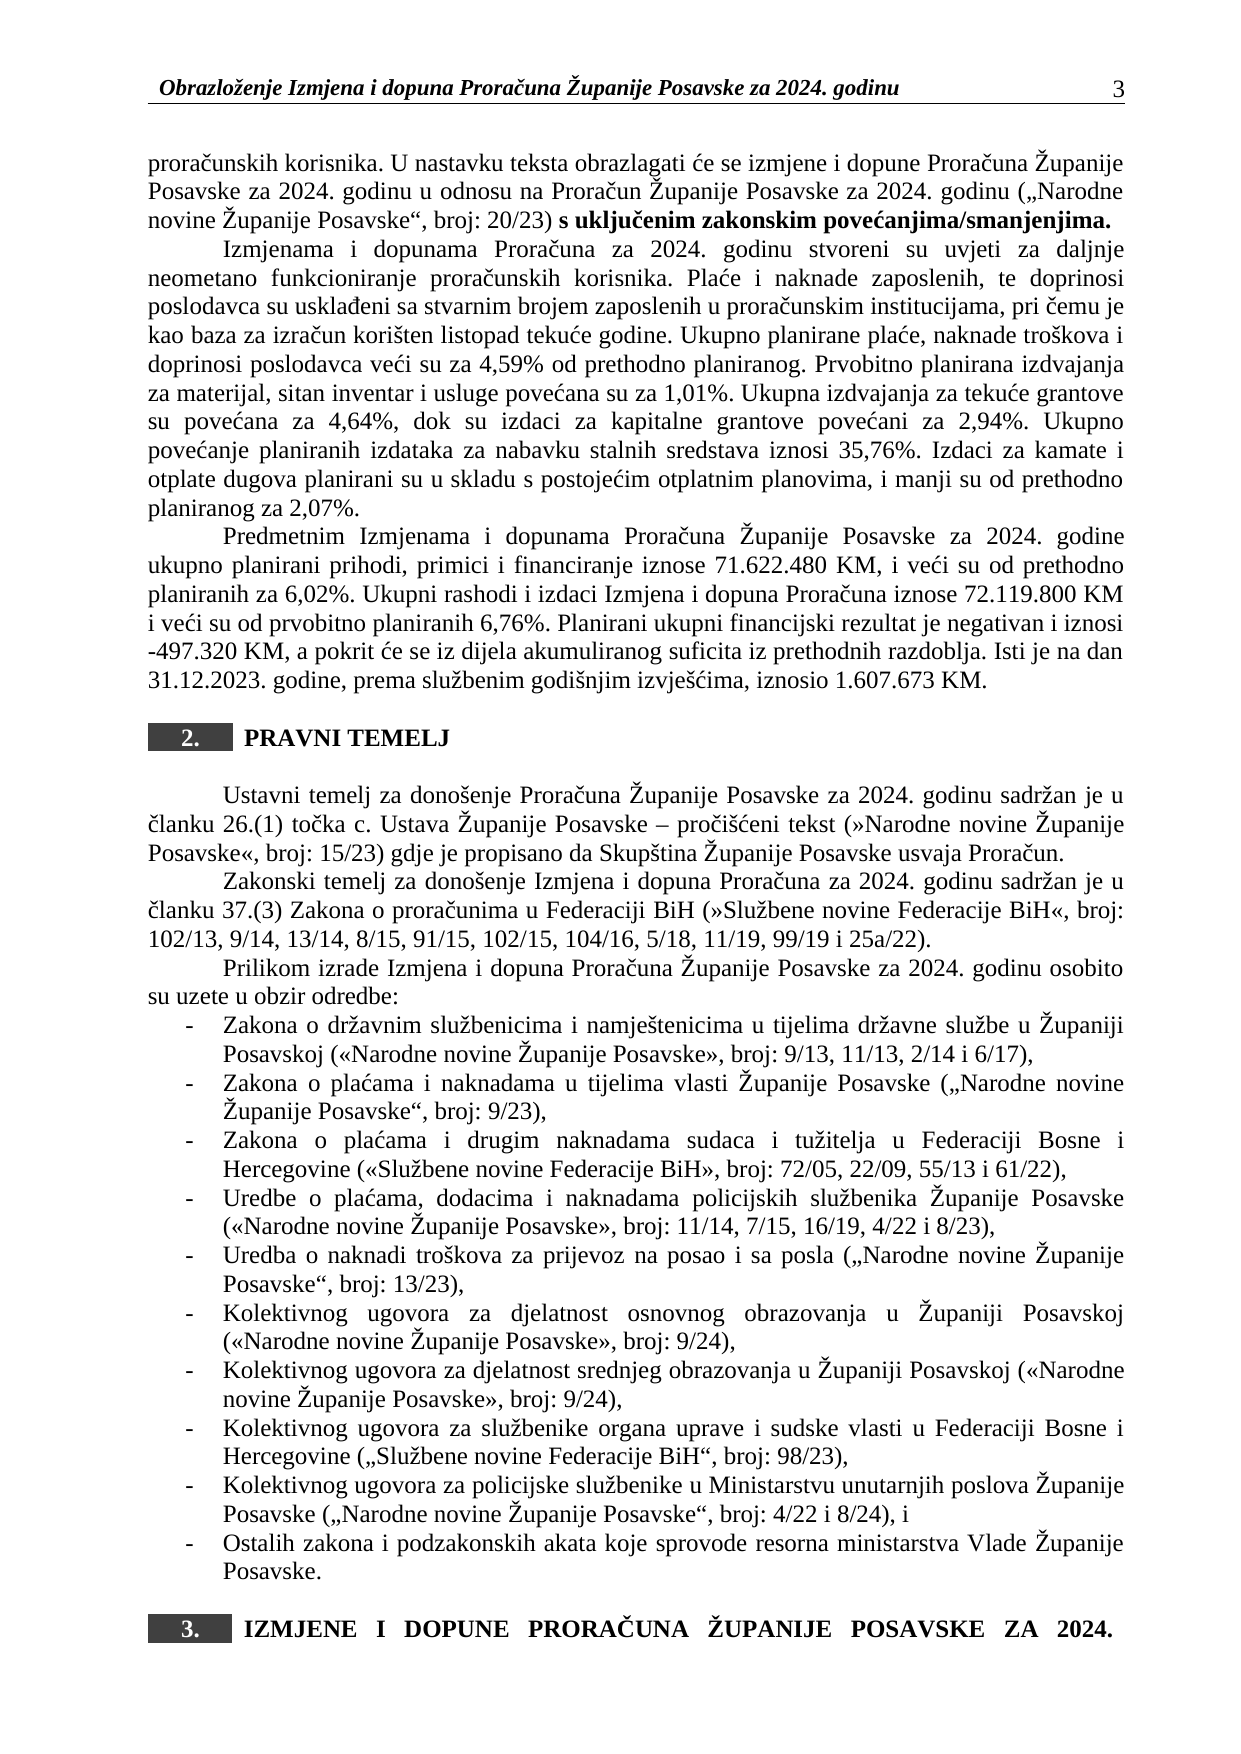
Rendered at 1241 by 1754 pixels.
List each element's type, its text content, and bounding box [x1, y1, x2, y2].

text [148, 148, 1125, 234]
list Uredba o naknadi troškova za prijevoz na posao i sa posla („Narodne novine Županije Posavske“, broj: 13/23), [185, 1240, 1125, 1298]
list Zakona o plaćama i drugim naknadama sudaca i tužitelja u Federaciji Bosne i Hercegovine («Službene novine Federacije BiH», broj: 72/05, 22/09, 55/13 i 61/22), [185, 1125, 1125, 1183]
list Uredbe o plaćama, dodacima i naknadama policijskih službenika Županije Posavske («Narodne novine Županije Posavske», broj: 11/14, 7/15, 16/19, 4/22 i 8/23), [185, 1183, 1125, 1240]
table_header 3. [148, 1614, 232, 1643]
text Zakonski temelj za donošenje Izmjena i dopuna Proračuna za 2024. godinu sadržan je u članku 37.(3) Zakona o proračunima u Federaciji BiH (»Službene novine Federacije BiH«, broj: 102/13, 9/14, 13/14, 8/15, 91/15, 102/15, 104/16, 5/18, 11/19, 99/19 i 25a/22). [148, 866, 1125, 953]
list Zakona o državnim službenicima i namještenicima u tijelima državne službe u Županiji Posavskoj («Narodne novine Županije Posavske», broj: 9/13, 11/13, 2/14 i 6/17), [185, 1010, 1125, 1068]
table_header PRAVNI TEMELJ [233, 723, 1125, 751]
list Kolektivnog ugovora za policijske službenike u Ministarstvu unutarnjih poslova Županije Posavske („Narodne novine Županije Posavske“, broj: 4/22 i 8/24), i [185, 1470, 1125, 1528]
text Ustavni temelj za donošenje Proračuna Županije Posavske za 2024. godinu sadržan je u članku 26.(1) točka c. Ustava Županije Posavske – pročišćeni tekst (»Narodne novine Županije Posavske«, broj: 15/23) gdje je propisano da Skupština Županije Posavske usvaja Proračun. [148, 780, 1125, 866]
list Zakona o plaćama i naknadama u tijelima vlasti Županije Posavske („Narodne novine Županije Posavske“, broj: 9/23), [185, 1068, 1125, 1125]
list Kolektivnog ugovora za službenike organa uprave i sudske vlasti u Federaciji Bosne i Hercegovine („Službene novine Federacije BiH“, broj: 98/23), [185, 1413, 1125, 1470]
table_header 2. [148, 723, 233, 751]
text Izmjenama i dopunama Proračuna za 2024. godinu stvoreni su uvjeti za daljnje neometano funkcioniranje proračunskih korisnika. Plaće i naknade zaposlenih, te doprinosi poslodavca su usklađeni sa stvarnim brojem zaposlenih u proračunskim institucijama, pri čemu je kao baza za izračun korišten listopad tekuće godine. Ukupno planirane plaće, naknade troškova i doprinosi poslodavca veći su za 4,59% od prethodno planiranog. Prvobitno planirana izdvajanja za materijal, sitan inventar i usluge povećana su za 1,01%. Ukupna izdvajanja za tekuće grantove su povećana za 4,64%, dok su izdaci za kapitalne grantove povećani za 2,94%. Ukupno povećanje planiranih izdataka za nabavku stalnih sredstava iznosi 35,76%. Izdaci za kamate i otplate dugova planirani su u skladu s postojećim otplatnim planovima, i manji su od prethodno planiranog za 2,07%. [148, 234, 1125, 521]
list Kolektivnog ugovora za djelatnost osnovnog obrazovanja u Županiji Posavskoj («Narodne novine Županije Posavske», broj: 9/24), [185, 1298, 1125, 1355]
list Ostalih zakona i podzakonskih akata koje sprovode resorna ministarstva Vlade Županije Posavske. [185, 1528, 1125, 1585]
text Prilikom izrade Izmjena i dopuna Proračuna Županije Posavske za 2024. godinu osobito su uzete u obzir odredbe: [148, 953, 1125, 1010]
list Kolektivnog ugovora za djelatnost srednjeg obrazovanja u Županiji Posavskoj («Narodne novine Županije Posavske», broj: 9/24), [185, 1355, 1125, 1413]
text Predmetnim Izmjenama i dopunama Proračuna Županije Posavske za 2024. godine ukupno planirani prihodi, primici i financiranje iznose 71.622.480 KM, i veći su od prethodno planiranih za 6,02%. Ukupni rashodi i izdaci Izmjena i dopuna Proračuna iznose 72.119.800 KM i veći su od prvobitno planiranih 6,76%. Planirani ukupni financijski rezultat je negativan i iznosi -497.320 KM, a pokrit će se iz dijela akumuliranog suficita iz prethodnih razdoblja. Isti je na dan 31.12.2023. godine, prema službenim godišnjim izvješćima, iznosio 1.607.673 KM. [148, 521, 1125, 694]
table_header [233, 1614, 1125, 1643]
